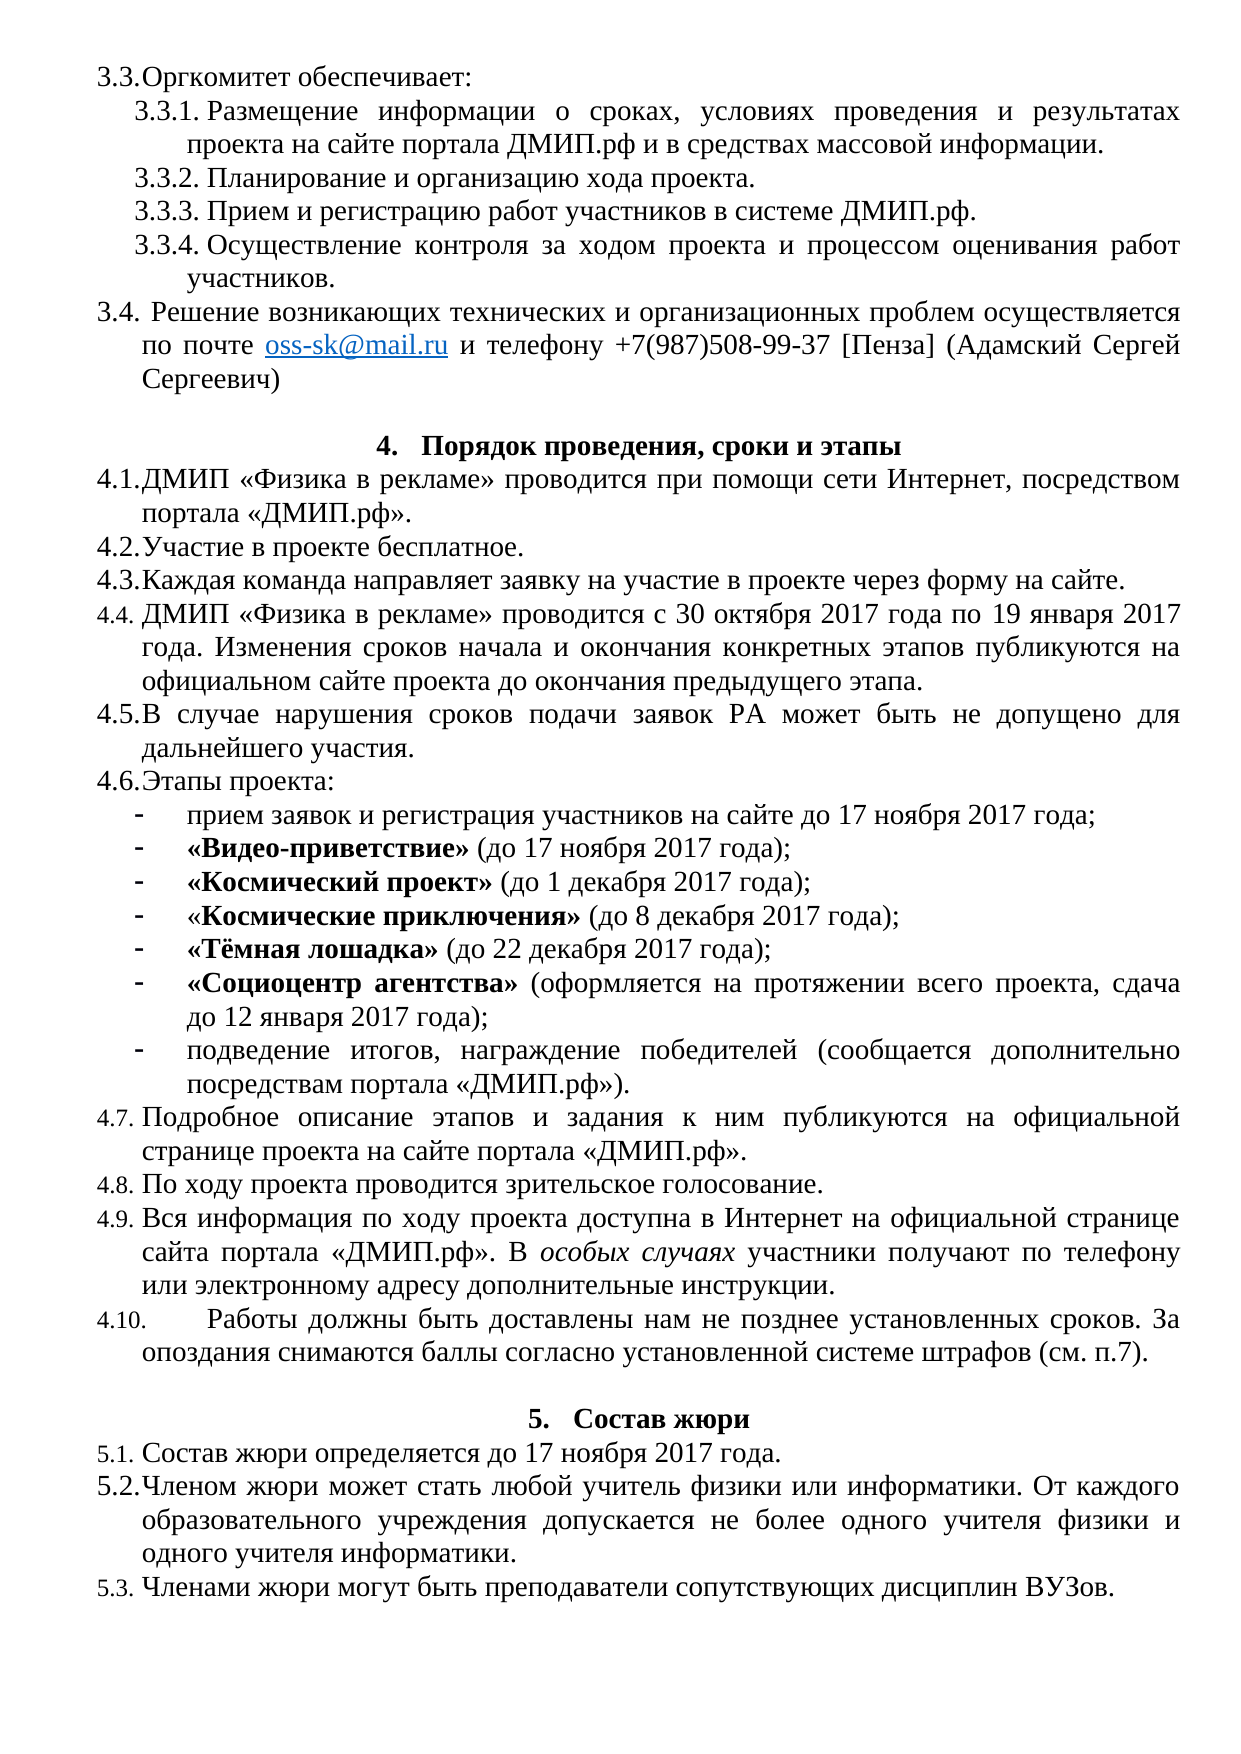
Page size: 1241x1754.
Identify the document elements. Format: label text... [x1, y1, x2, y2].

list ДМИП «Физика в рекламе» проводится с 30 октября 2017 года по 19 января 2017 года. Изменения сроков начала и окончания конкретных этапов публикуются на официальном сайте проекта до окончания предыдущего этапа. [97, 596, 1181, 696]
list «Космические приключения» (до 8 декабря 2017 года); [134, 898, 1181, 932]
list Этапы проекта: [97, 763, 1181, 797]
list прием заявок и регистрация участников на сайте до 17 ноября 2017 года; [134, 797, 1181, 831]
list «Тёмная лошадка» (до 22 декабря 2017 года); [134, 932, 1181, 965]
list Решение возникающих технических и организационных проблем осуществляется по почте oss-sk@mail.ru и телефону +7(987)508-99-37 [Пенза] (Адамский Сергей Сергеевич) [97, 294, 1181, 394]
list В случае нарушения сроков подачи заявок РА может быть не допущено для дальнейшего участия. [97, 696, 1181, 763]
list Членами жюри могут быть преподаватели сопутствующих дисциплин ВУЗов. [97, 1569, 1181, 1603]
list подведение итогов, награждение победителей (сообщается дополнительно посредствам портала «ДМИП.рф»). [134, 1032, 1181, 1099]
list Состав жюри определяется до 17 ноября 2017 года. [97, 1435, 1181, 1468]
list Оргкомитет обеспечивает: [97, 59, 1181, 93]
list Осуществление контроля за ходом проекта и процессом оценивания работ участников. [134, 227, 1181, 294]
list Подробное описание этапов и задания к ним публикуются на официальной странице проекта на сайте портала «ДМИП.рф». [97, 1099, 1181, 1167]
list ДМИП «Физика в рекламе» проводится при помощи сети Интернет, посредством портала «ДМИП.рф». [97, 462, 1181, 529]
list Состав жюри [97, 1401, 1181, 1435]
list Планирование и организацию хода проекта. [134, 160, 1181, 193]
list Порядок проведения, сроки и этапы [97, 428, 1181, 462]
list Прием и регистрацию работ участников в системе ДМИП.рф. [134, 193, 1181, 227]
list Вся информация по ходу проекта доступна в Интернет на официальной странице сайта портала «ДМИП.рф». В особых случаях участники получают по телефону или электронному адресу дополнительные инструкции. [97, 1200, 1181, 1301]
list По ходу проекта проводится зрительское голосование. [97, 1167, 1181, 1200]
list Работы должны быть доставлены нам не позднее установленных сроков. За опоздания снимаются баллы согласно установленной системе штрафов (см. п.7). [97, 1301, 1181, 1368]
list Размещение информации о сроках, условиях проведения и результатах проекта на сайте портала ДМИП.рф и в средствах массовой информации. [134, 93, 1181, 160]
list Каждая команда направляет заявку на участие в проекте через форму на сайте. [97, 562, 1181, 596]
list Членом жюри может стать любой учитель физики или информатики. От каждого образовательного учреждения допускается не более одного учителя физики и одного учителя информатики. [97, 1468, 1181, 1569]
list Участие в проекте бесплатное. [97, 529, 1181, 562]
list «Видео-приветствие» (до 17 ноября 2017 года); [134, 831, 1181, 864]
list «Социоцентр агентства» (оформляется на протяжении всего проекта, сдача до 12 января 2017 года); [134, 965, 1181, 1032]
list «Космический проект» (до 1 декабря 2017 года); [134, 864, 1181, 898]
